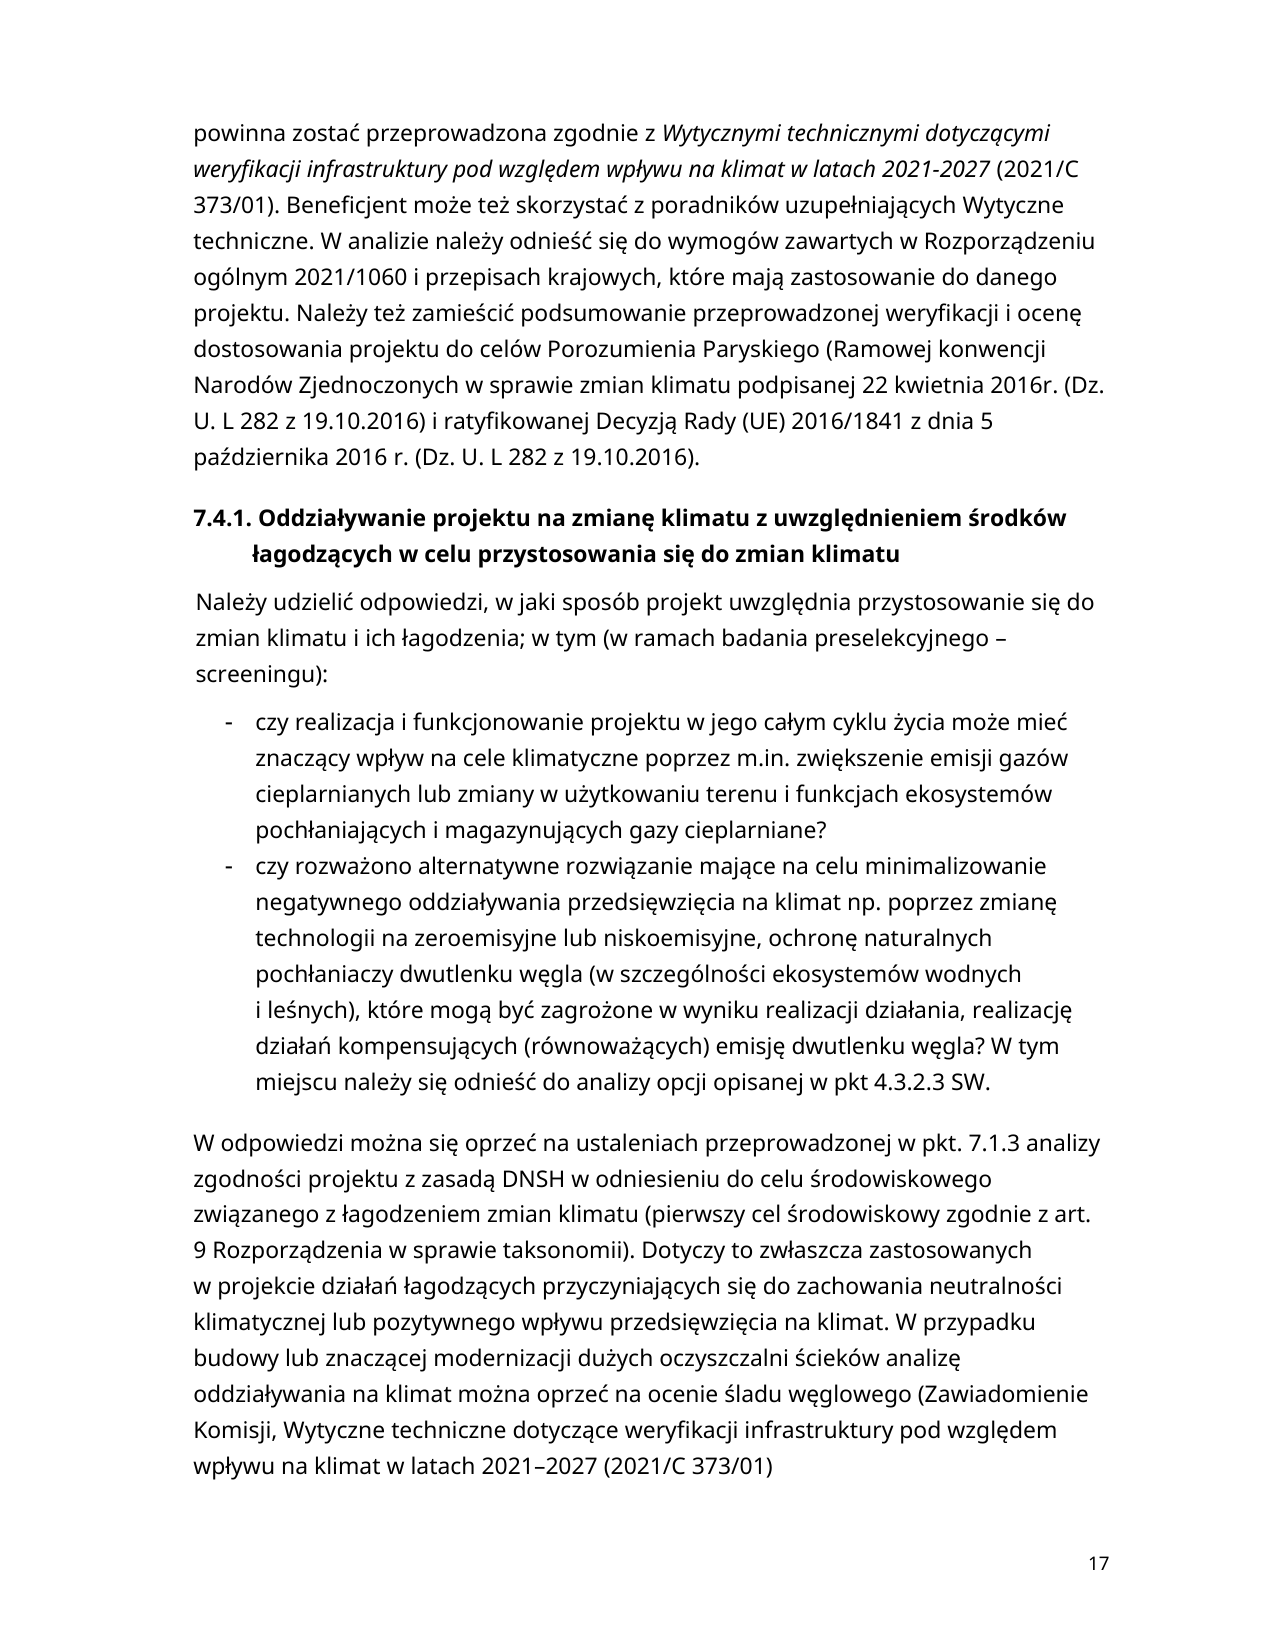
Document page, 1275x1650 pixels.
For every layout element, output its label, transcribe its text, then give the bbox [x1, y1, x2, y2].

list czy rozważono alternatywne rozwiązanie mające na celu minimalizowanie negatywnego oddziaływania przedsięwzięcia na klimat np. poprzez zmianę technologii na zeroemisyjne lub niskoemisyjne, ochronę naturalnych pochłaniaczy dwutlenku węgla (w szczególności ekosystemów wodnych i leśnych), które mogą być zagrożone w wyniku realizacji działania, realizację działań kompensujących (równoważących) emisję dwutlenku węgla? W tym miejscu należy się odnieść do analizy opcji opisanej w pkt 4.3.2.3 SW. [225, 850, 1109, 1097]
list czy realizacja i funkcjonowanie projektu w jego całym cyklu życia może mieć znaczący wpływ na cele klimatyczne poprzez m.in. zwiększenie emisji gazów cieplarnianych lub zmiany w użytkowaniu terenu i funkcjach ekosystemów pochłaniających i magazynujących gazy cieplarniane? [225, 706, 1109, 845]
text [193, 117, 1109, 472]
text 7.4.1. Oddziaływanie projektu na zmianę klimatu z uwzględnieniem środków łagodzących w celu przystosowania się do zmian klimatu [193, 502, 1109, 569]
text Należy udzielić odpowiedzi, w jaki sposób projekt uwzględnia przystosowanie się do zmian klimatu i ich łagodzenia; w tym (w ramach badania preselekcyjnego – screeningu): [195, 586, 1109, 689]
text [193, 1127, 1109, 1481]
